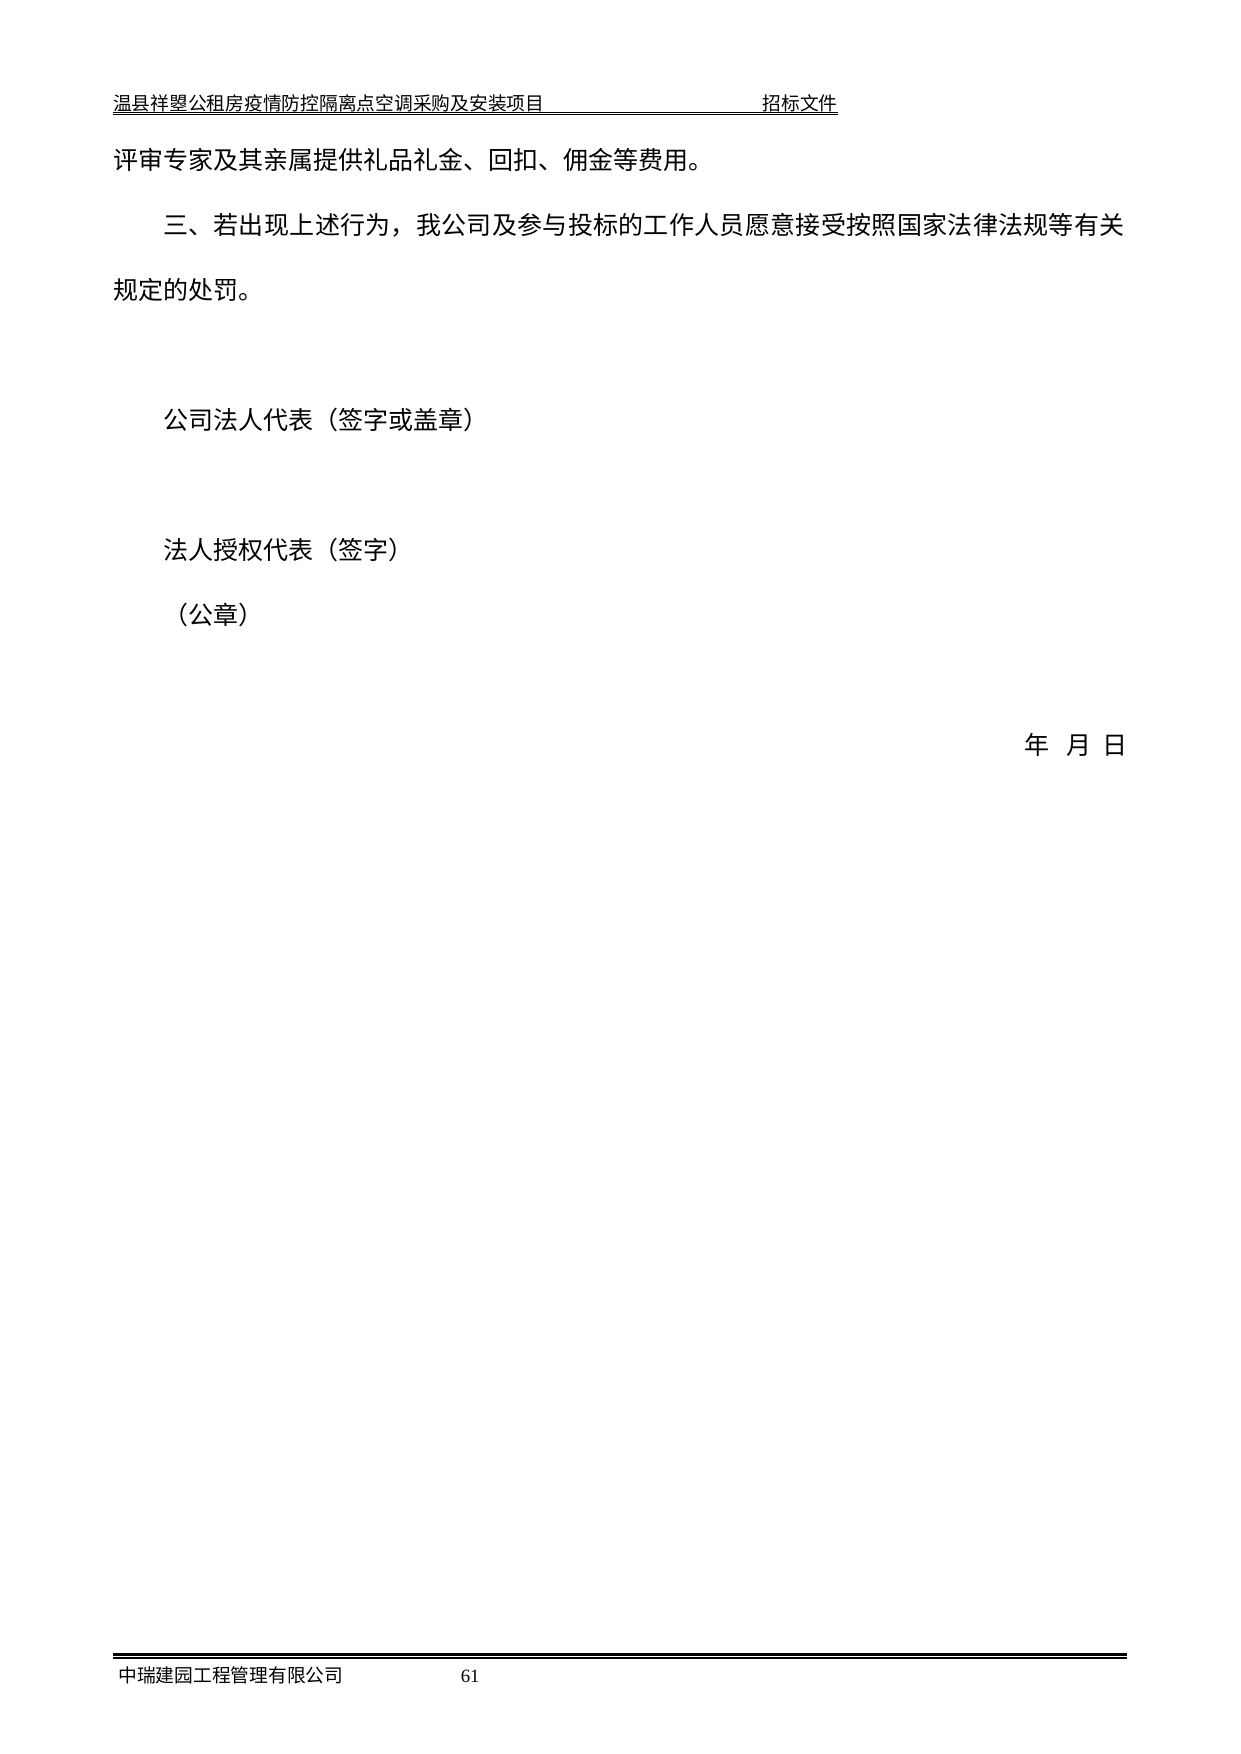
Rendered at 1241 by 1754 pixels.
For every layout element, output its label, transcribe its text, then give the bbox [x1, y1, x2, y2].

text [113, 126, 1127, 191]
text （公章） [113, 581, 1127, 646]
text 年 月 日 [113, 711, 1127, 776]
text 法人授权代表（签字） [113, 516, 1127, 581]
text 三、若出现上述行为，我公司及参与投标的工作人员愿意接受按照国家法律法规等有关规定的处罚。 [113, 191, 1127, 321]
text 公司法人代表（签字或盖章） [113, 386, 1127, 451]
